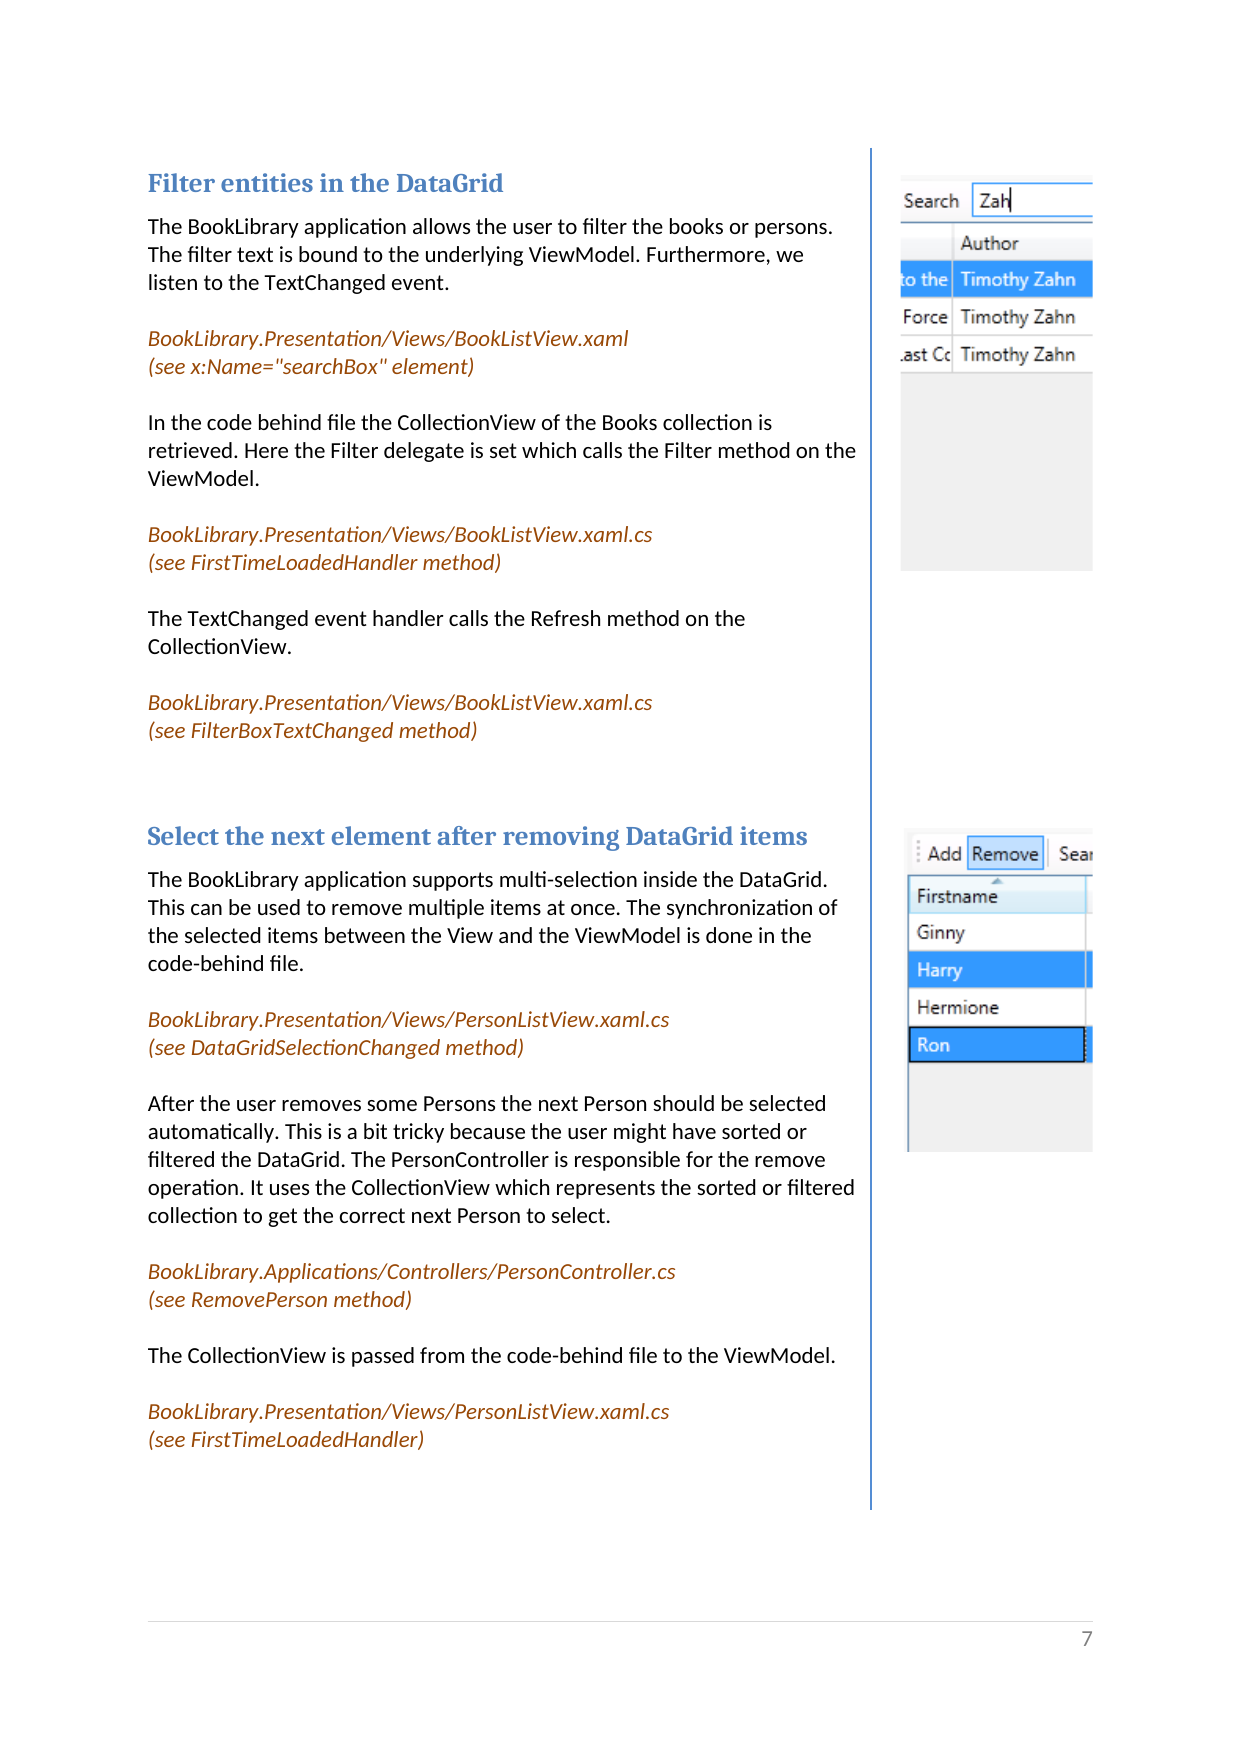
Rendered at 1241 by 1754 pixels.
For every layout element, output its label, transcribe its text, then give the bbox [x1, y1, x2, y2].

table_cell Filter entities in the DataGrid The BookLibrary application allows the user to filter the books or persons. The filter text is bound to the underlying ViewModel. Furthermore, we listen to the TextChanged event. BookLibrary.Presentation/Views/BookListView.xaml (see x:Name="searchBox" element) In the code behind file the CollectionView of the Books collection is retrieved. Here the Filter delegate is set which calls the Filter method on the ViewModel. BookLibrary.Presentation/Views/BookListView.xaml.cs (see FirstTimeLoadedHandler method) The TextChanged event handler calls the Refresh method on the CollectionView. BookLibrary.Presentation/Views/BookListView.xaml.cs (see FilterBoxTextChanged method) [136, 148, 870, 801]
picture [900, 175, 1093, 571]
table_cell [872, 801, 1104, 1509]
table_cell Select the next element after removing DataGrid items The BookLibrary application supports multi-selection inside the DataGrid. This can be used to remove multiple items at once. The synchronization of the selected items between the View and the ViewModel is done in the code-behind file. BookLibrary.Presentation/Views/PersonListView.xaml.cs (see DataGridSelectionChanged method) After the user removes some Persons the next Person should be selected automatically. This is a bit tricky because the user might have sorted or filtered the DataGrid. The PersonController is responsible for the remove operation. It uses the CollectionView which represents the sorted or filtered collection to get the correct next Person to select. BookLibrary.Applications/Controllers/PersonController.cs (see RemovePerson method) The CollectionView is passed from the code-behind file to the ViewModel. BookLibrary.Presentation/Views/PersonListView.xaml.cs (see FirstTimeLoadedHandler) [136, 801, 870, 1509]
table_cell [872, 148, 1104, 801]
picture [903, 828, 1093, 1152]
